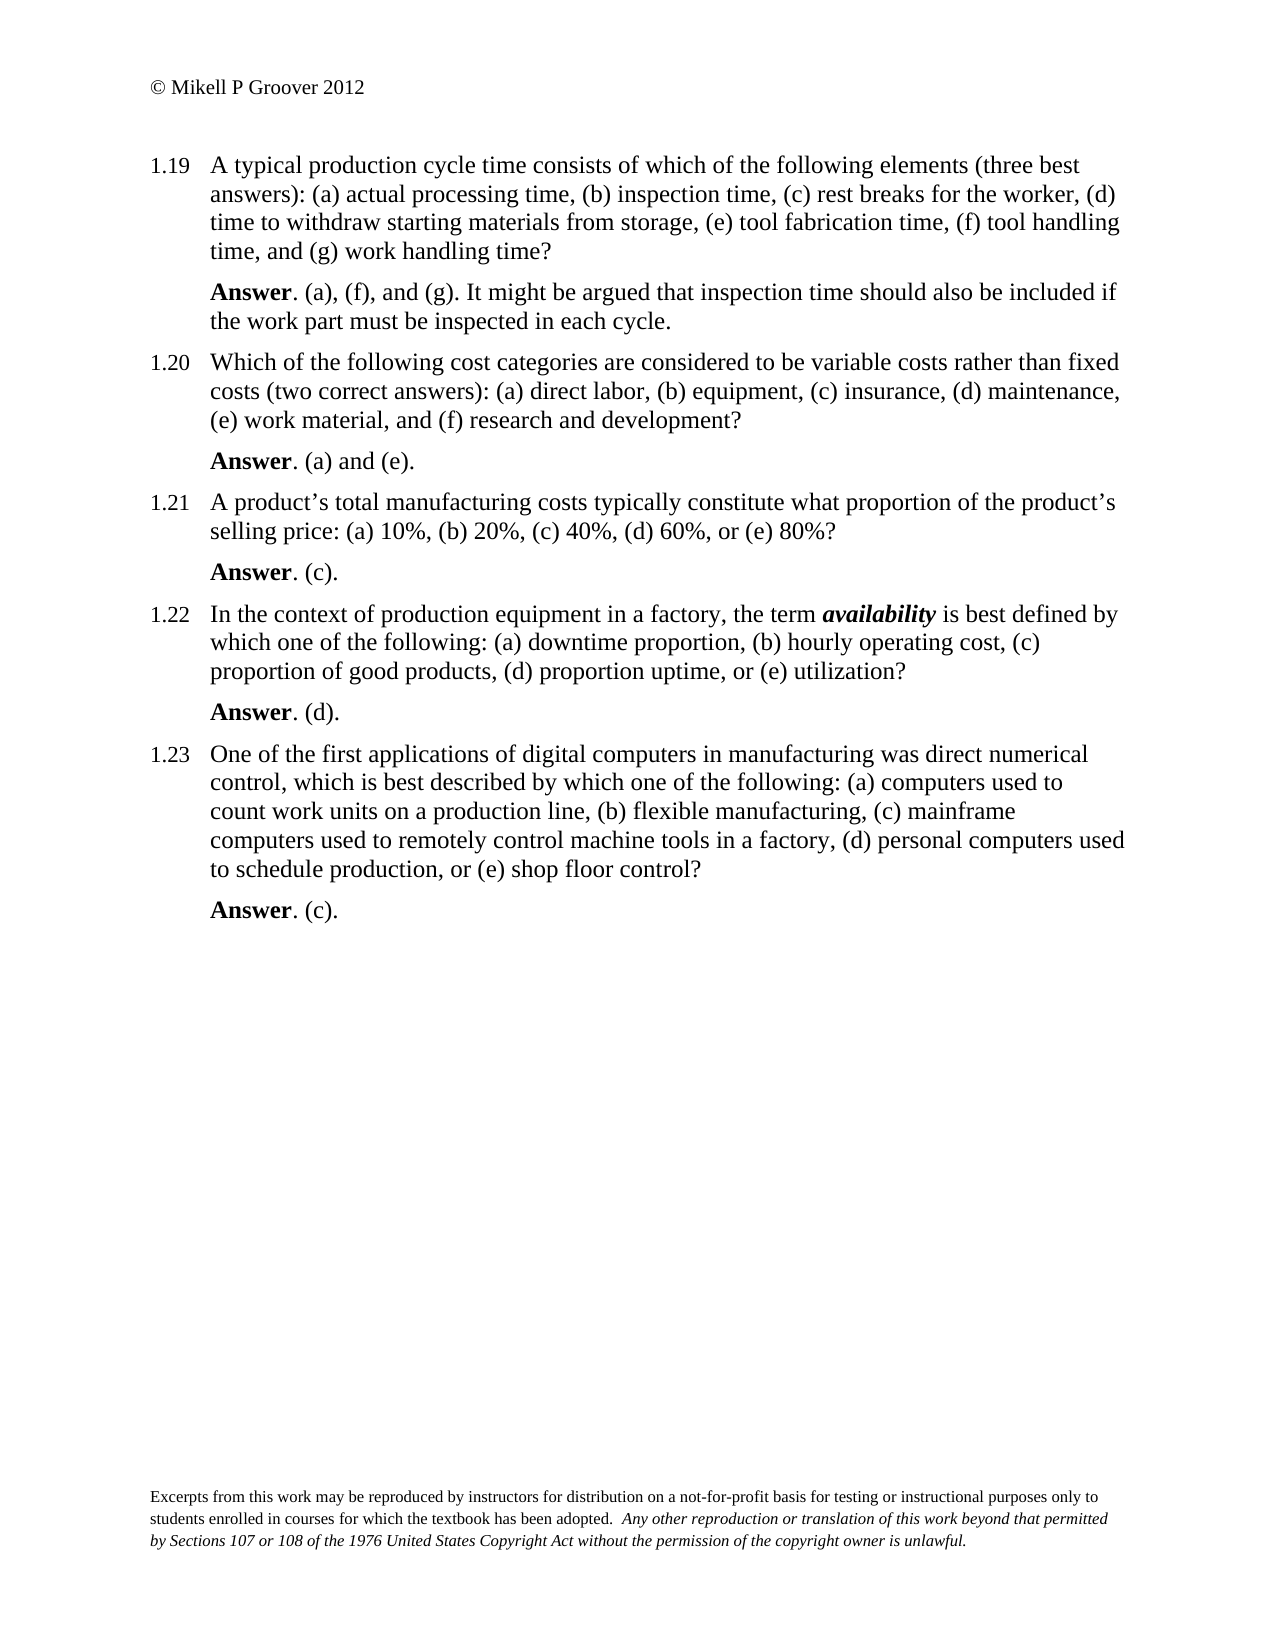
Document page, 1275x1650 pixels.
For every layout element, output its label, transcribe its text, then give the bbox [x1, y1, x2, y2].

list In the context of production equipment in a factory, the term availability is best defined by which one of the following: (a) downtime proportion, (b) hourly operating cost, (c) proportion of good products, (d) proportion uptime, or (e) utilization? [150, 599, 1125, 685]
text Answer. (c). [210, 895, 1125, 924]
text Answer. (d). [210, 697, 1125, 726]
text Answer. (a) and (e). [210, 446, 1125, 475]
list A typical production cycle time consists of which of the following elements (three best answers): (a) actual processing time, (b) inspection time, (c) rest breaks for the worker, (d) time to withdraw starting materials from storage, (e) tool fabrication time, (f) tool handling time, and (g) work handling time? [150, 150, 1125, 265]
list One of the first applications of digital computers in manufacturing was direct numerical control, which is best described by which one of the following: (a) computers used to count work units on a production line, (b) flexible manufacturing, (c) mainframe computers used to remotely control machine tools in a factory, (d) personal computers used to schedule production, or (e) shop floor control? [150, 739, 1125, 882]
list Which of the following cost categories are considered to be variable costs rather than fixed costs (two correct answers): (a) direct labor, (b) equipment, (c) insurance, (d) maintenance, (e) work material, and (f) research and development? [150, 347, 1125, 434]
text Answer. (c). [210, 557, 1125, 586]
text Answer. (a), (f), and (g). It might be argued that inspection time should also be included if the work part must be inspected in each cycle. [210, 277, 1125, 335]
list A product’s total manufacturing costs typically constitute what proportion of the product’s selling price: (a) 10%, (b) 20%, (c) 40%, (d) 60%, or (e) 80%? [150, 487, 1125, 545]
